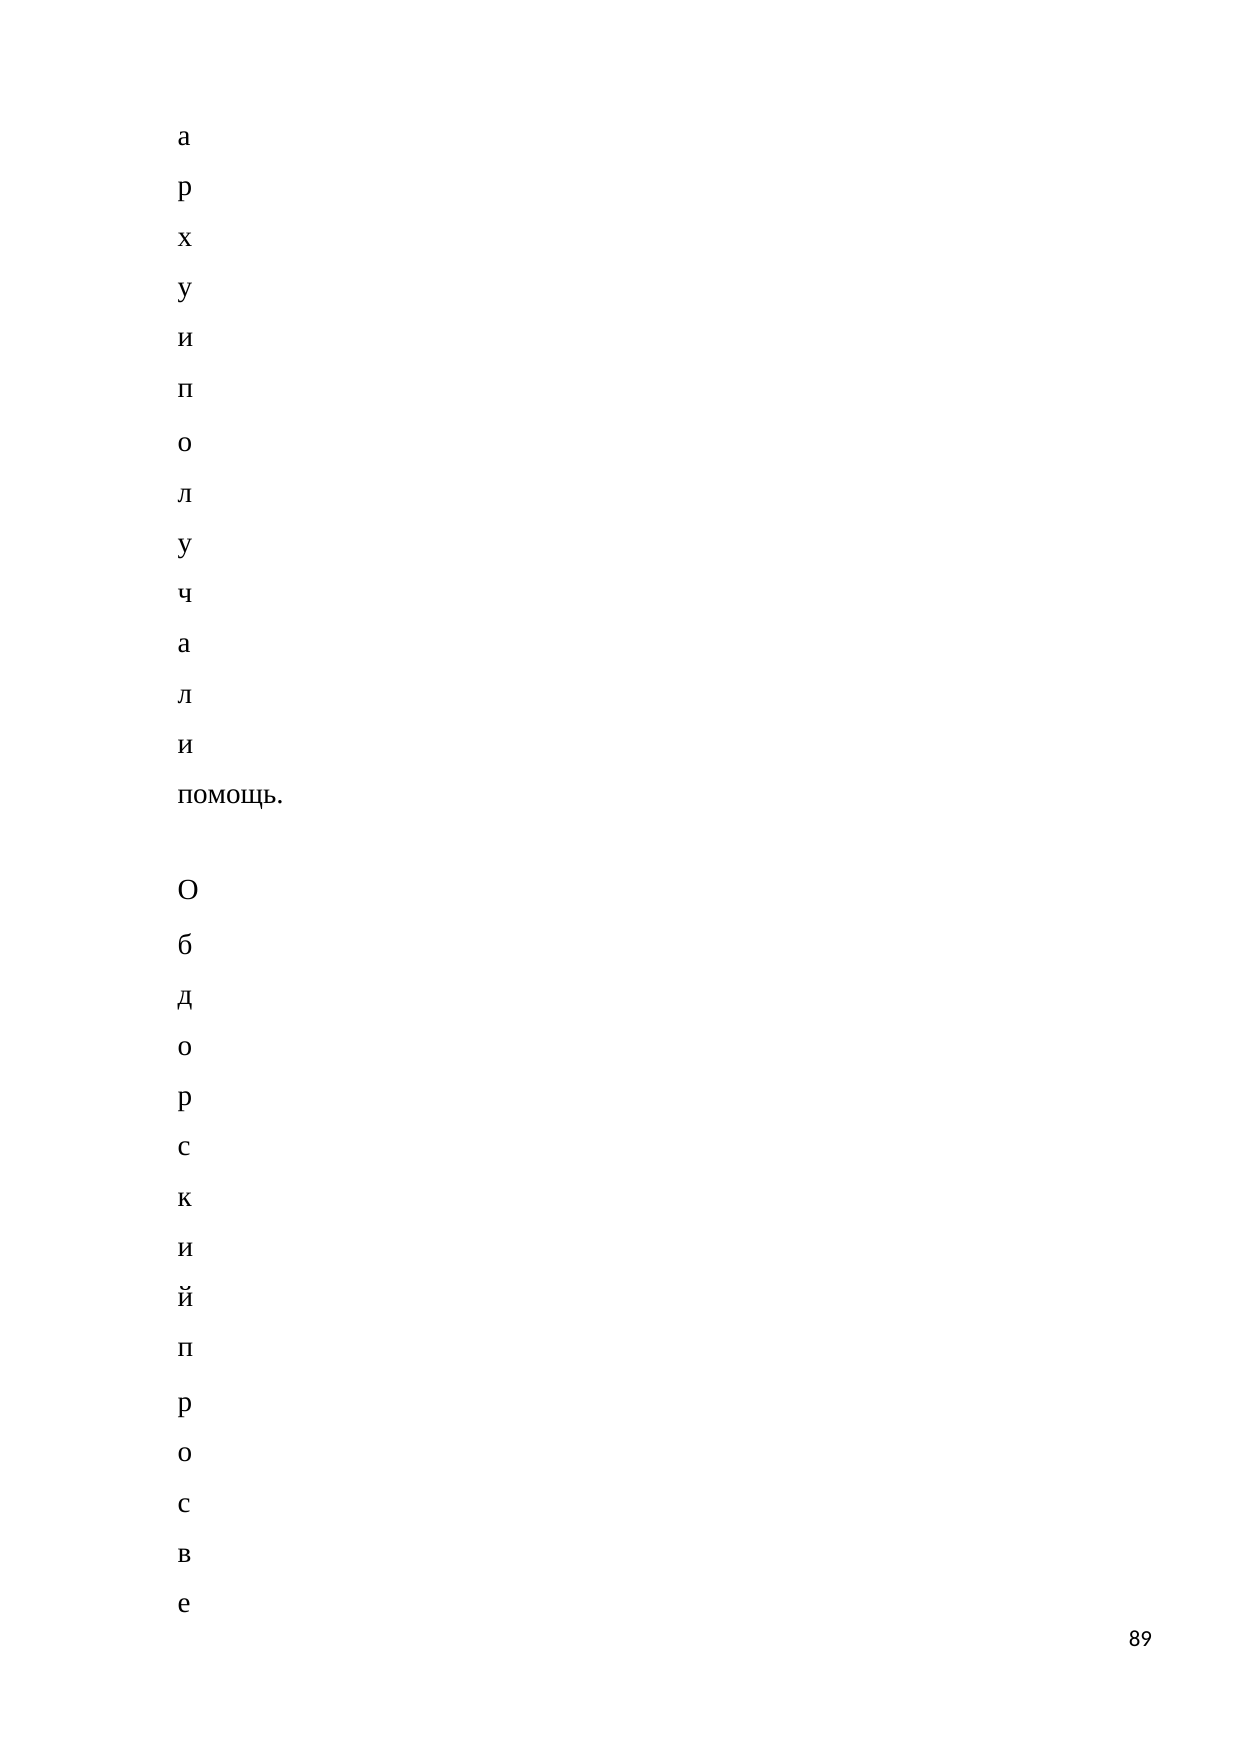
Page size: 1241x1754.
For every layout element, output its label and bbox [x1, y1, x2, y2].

text [177, 827, 1152, 1619]
text [177, 118, 1152, 810]
